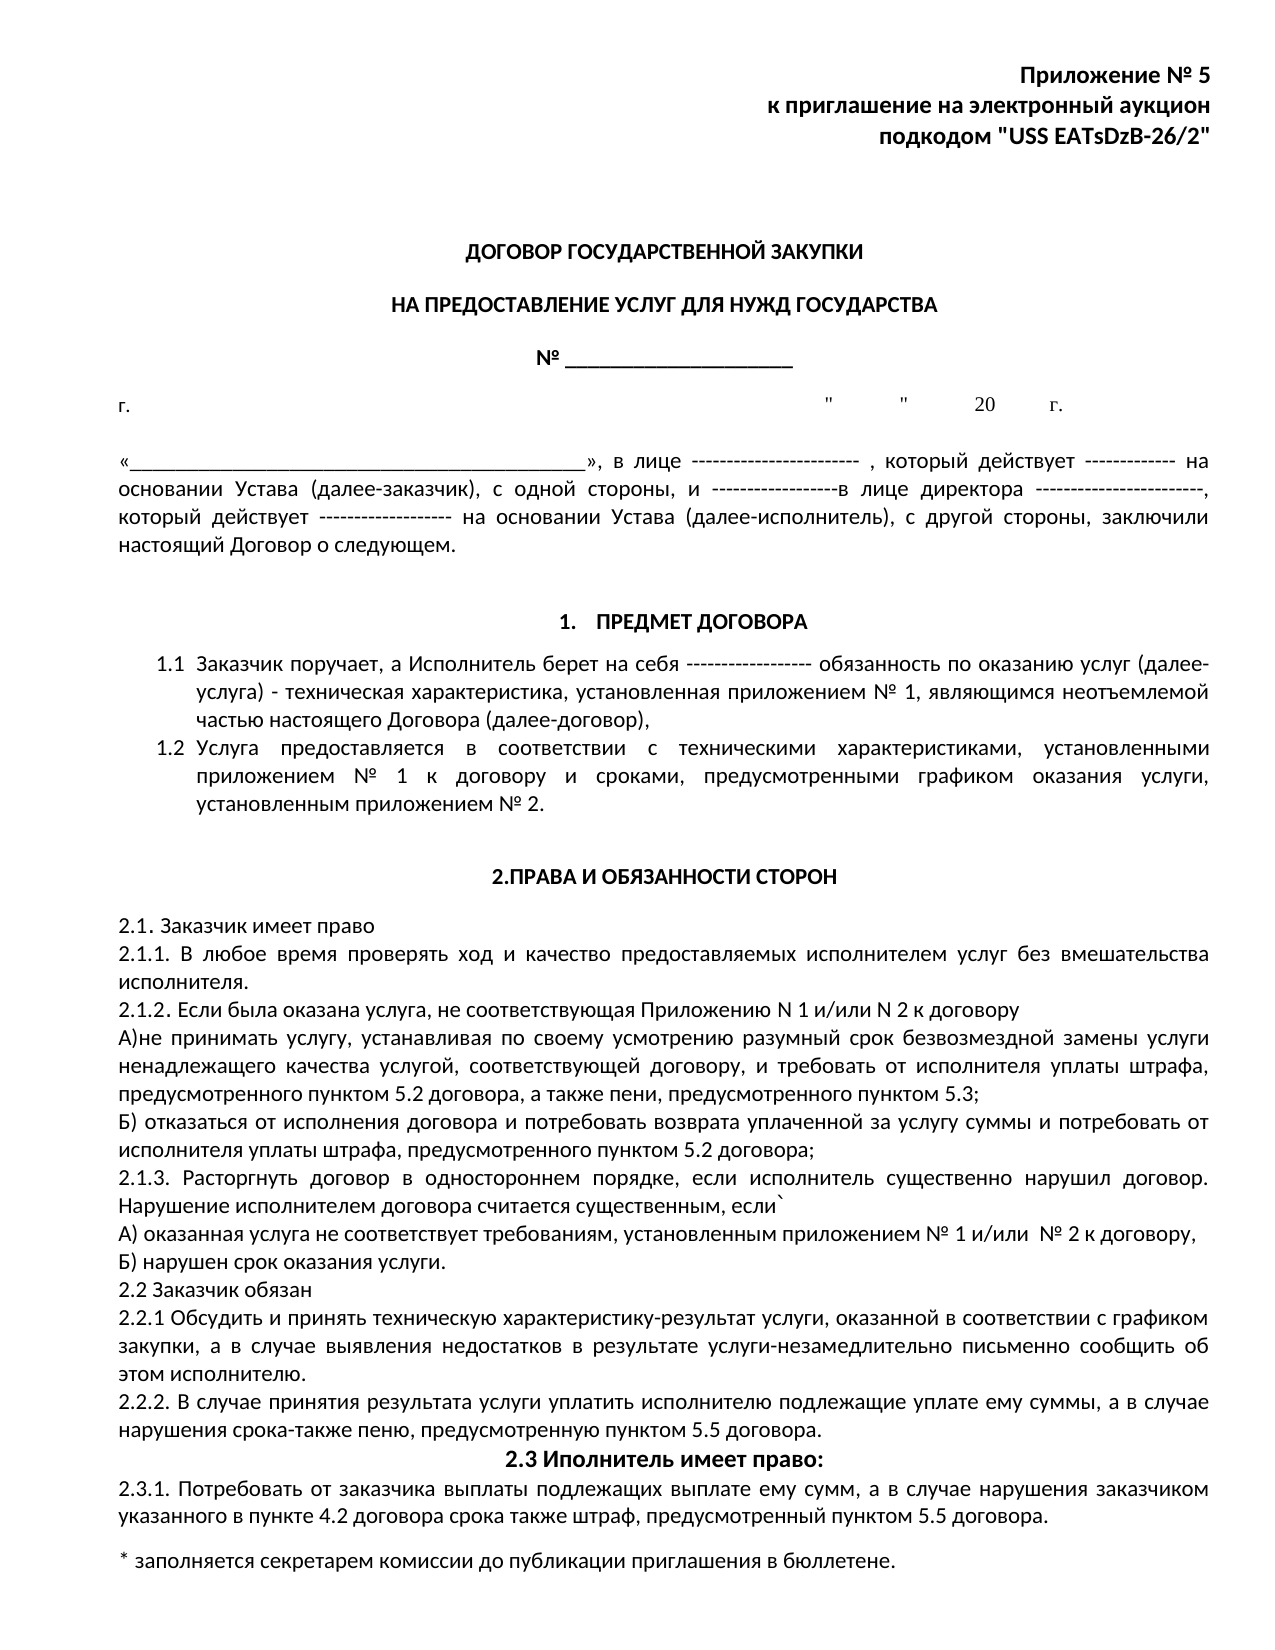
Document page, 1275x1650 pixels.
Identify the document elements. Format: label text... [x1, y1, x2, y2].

text 2.ПРАВА И ОБЯЗАННОСТИ СТОРОН [118, 862, 1211, 890]
table_header " " 20 г. [591, 392, 1074, 446]
text 2.3.1. Потребовать от заказчика выплаты подлежащих выплате ему сумм, а в случае нарушения заказчиком указанного в пункте 4.2 договора срока также штраф, предусмотренный пунктом 5.5 договора. [118, 1474, 1211, 1530]
text Б) отказаться от исполнения договора и потребовать возврата уплаченной за услугу суммы и потребовать от исполнителя уплаты штрафа, предусмотренного пунктом 5.2 договора; [118, 1107, 1211, 1163]
text НА ПРЕДОСТАВЛЕНИЕ УСЛУГ ДЛЯ НУЖД ГОСУДАРСТВА [118, 290, 1211, 318]
text 2.1.1. В любое время проверять ход и качество предоставляемых исполнителем услуг без вмешательства исполнителя. [118, 939, 1211, 995]
table_header г. [107, 392, 591, 446]
text 2.2 Заказчик обязан [118, 1275, 1211, 1303]
text Приложение № 5 [118, 59, 1211, 89]
text 2.2.1 Обсудить и принять техническую характеристику-результат услуги, оказанной в соответствии с графиком закупки, а в случае выявления недостатков в результате услуги-незамедлительно письменно сообщить об этом исполнителю. [118, 1303, 1211, 1387]
text А) оказанная услуга не соответствует требованиям, установленным приложением № 1 и/или № 2 к договору, [118, 1219, 1211, 1247]
text * заполняется секретарем комиссии до публикации приглашения в бюллетене. [118, 1546, 1211, 1574]
text к приглашение на электронный аукцион [148, 89, 1211, 120]
text подкодом "USS EATsDzB-26/2" [148, 120, 1211, 151]
list Заказчик поручает, а Исполнитель берет на себя ------------------ обязанность по оказанию услуг (далее-услуга) - техническая характеристика, установленная приложением № 1, являющимся неотъемлемой частью настоящего Договора (далее-договор), [156, 649, 1211, 733]
text «________________________________________», в лице ------------------------ , который действует ------------- на основании Устава (далее-заказчик), с одной стороны, и ------------------в лице директора ------------------------, который действует ------------------- на основании Устава (далее-исполнитель), с другой стороны, заключили настоящий Договор о следующем. [118, 446, 1211, 558]
text 2.2.2. В случае принятия результата услуги уплатить исполнителю подлежащие уплате ему суммы, а в случае нарушения срока-также пеню, предусмотренную пунктом 5.5 договора. [118, 1387, 1211, 1443]
text № ____________________ [118, 343, 1211, 371]
list ПРЕДМЕТ ДОГОВОРА [156, 607, 1211, 635]
text Б) нарушен срок оказания услуги. [118, 1247, 1211, 1275]
text 2.1․ Заказчик имеет право [118, 911, 1211, 939]
text ДОГОВОР ГОСУДАРСТВЕННОЙ ЗАКУПКИ [118, 237, 1211, 265]
text А)не принимать услугу, устанавливая по своему усмотрению разумный срок безвозмездной замены услуги ненадлежащего качества услугой, соответствующей договору, и требовать от исполнителя уплаты штрафа, предусмотренного пунктом 5.2 договора, а также пени, предусмотренного пунктом 5.3; [118, 1023, 1211, 1107]
list Услуга предоставляется в соответствии с техническими характеристиками, установленными приложением № 1 к договору и сроками, предусмотренными графиком оказания услуги, установленным приложением № 2. [156, 733, 1211, 817]
text 2.1.3. Расторгнуть договор в одностороннем порядке, если исполнитель существенно нарушил договор. Нарушение исполнителем договора считается существенным, если՝ [118, 1163, 1211, 1219]
text 2.1.2․ Если была оказана услуга, не соответствующая Приложению N 1 и/или N 2 к договору [118, 995, 1211, 1023]
text 2.3 Иполнитель имеет право: [118, 1443, 1211, 1474]
